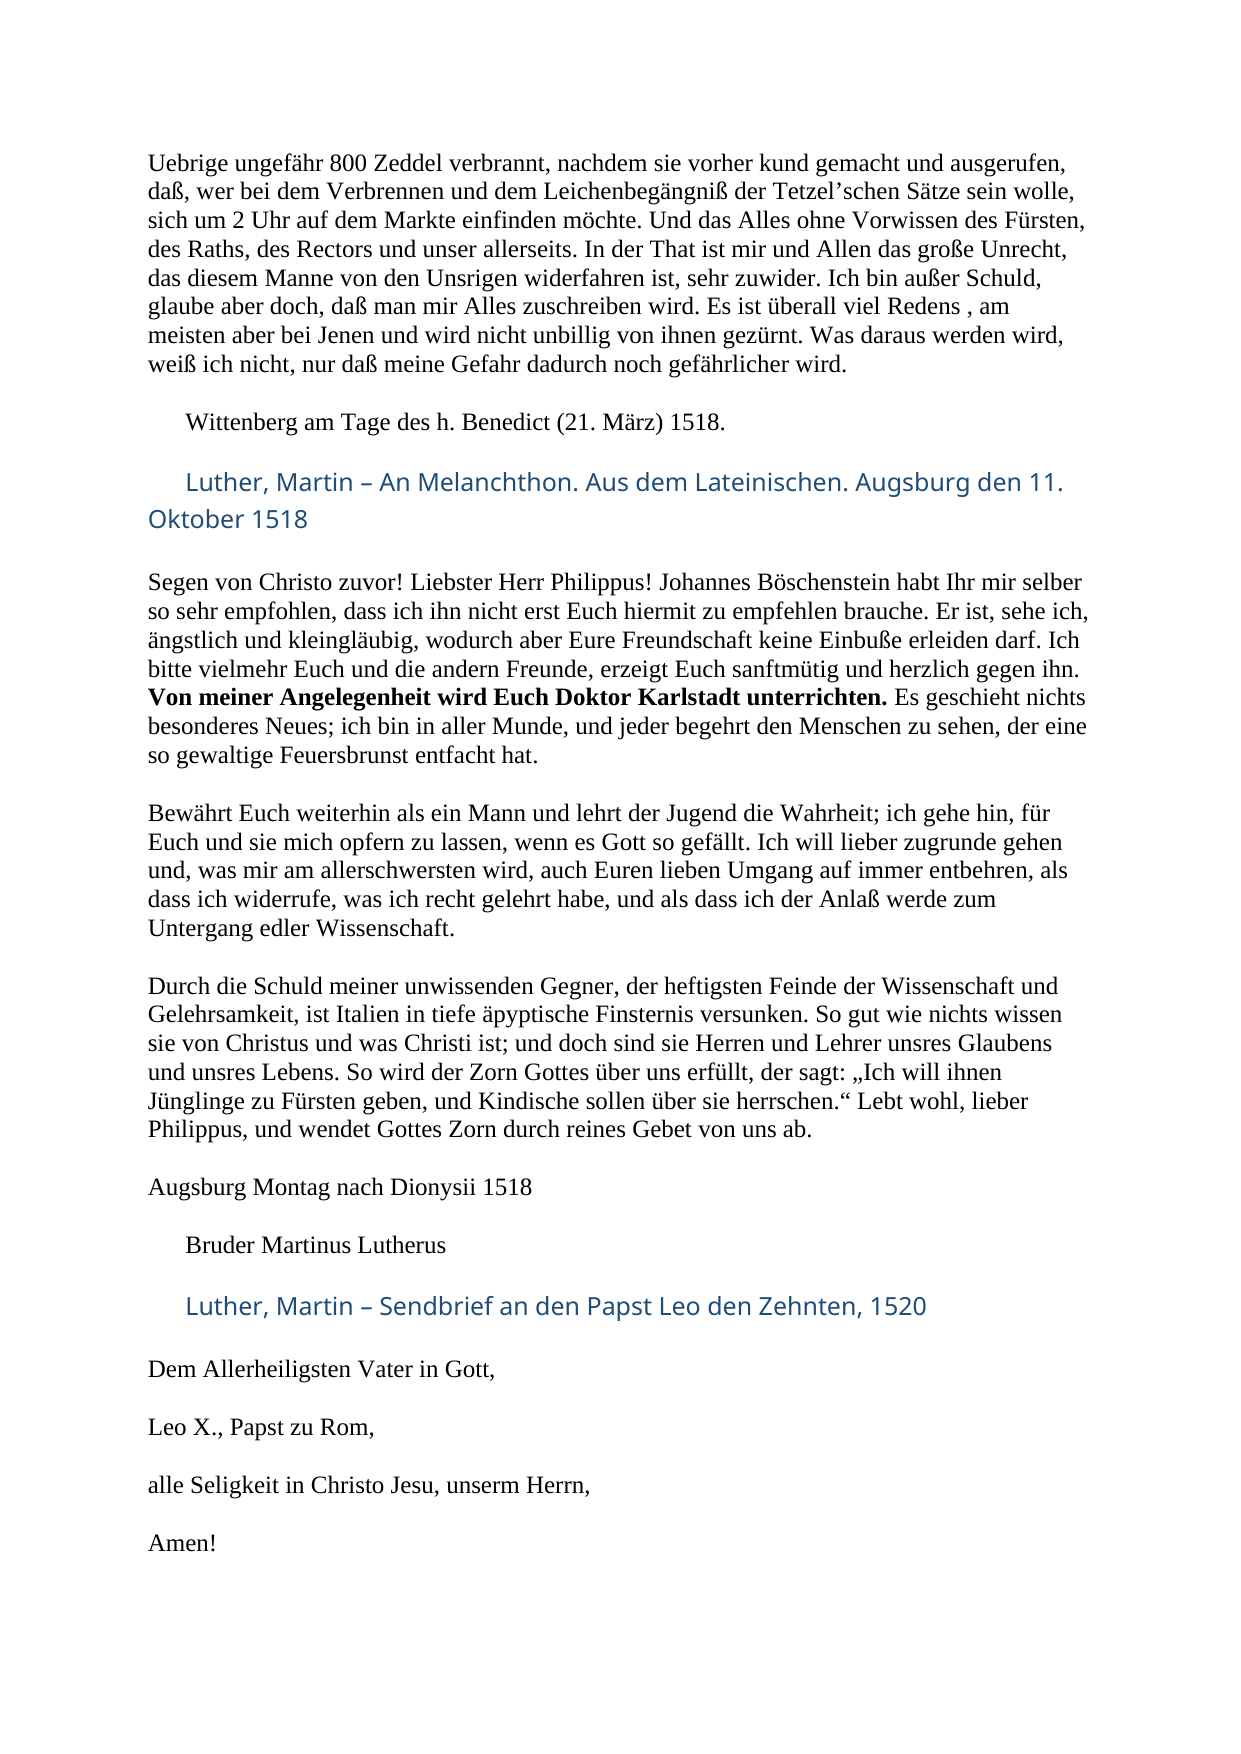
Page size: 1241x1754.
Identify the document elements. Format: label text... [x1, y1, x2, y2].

subtitle Luther, Martin – Sendbrief an den Papst Leo den Zehnten, 1520 [148, 1288, 1093, 1322]
text Segen von Christo zuvor! Liebster Herr Philippus! Johannes Böschenstein habt Ihr mir selber so sehr empfohlen, dass ich ihn nicht erst Euch hiermit zu empfehlen brauche. Er ist, sehe ich, ängstlich und kleingläubig, wodurch aber Eure Freundschaft keine Einbuße erleiden darf. Ich bitte vielmehr Euch und die andern Freunde, erzeigt Euch sanftmütig und herzlich gegen ihn. Von meiner Angelegenheit wird Euch Doktor Karlstadt unterrichten. Es geschieht nichts besonderes Neues; ich bin in aller Munde, und jeder begehrt den Menschen zu sehen, der eine so gewaltige Feuersbrunst entfacht hat. [148, 567, 1093, 769]
text Bewährt Euch weiterhin als ein Mann und lehrt der Jugend die Wahrheit; ich gehe hin, für Euch und sie mich opfern zu lassen, wenn es Gott so gefällt. Ich will lieber zugrunde gehen und, was mir am allerschwersten wird, auch Euren lieben Umgang auf immer entbehren, als dass ich widerrufe, was ich recht gelehrt habe, und als dass ich der Anlaß werde zum Untergang edler Wissenschaft. [148, 798, 1093, 942]
subtitle Luther, Martin – An Melanchthon. Aus dem Lateinischen. Augsburg den 11. Oktober 1518 [148, 465, 1093, 536]
text Augsburg Montag nach Dionysii 1518 [148, 1172, 1093, 1201]
text Leo X., Papst zu Rom, [148, 1412, 1093, 1441]
text Amen! [148, 1528, 1093, 1557]
text Bruder Martinus Lutherus [148, 1230, 1093, 1259]
text Dem Allerheiligsten Vater in Gott, [148, 1354, 1093, 1383]
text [148, 148, 1093, 378]
text Wittenberg am Tage des h. Benedict (21. März) 1518. [148, 407, 1093, 436]
text alle Seligkeit in Christo Jesu, unserm Herrn, [148, 1470, 1093, 1499]
text Durch die Schuld meiner unwissenden Gegner, der heftigsten Feinde der Wissenschaft und Gelehrsamkeit, ist Italien in tiefe äpyptische Finsternis versunken. So gut wie nichts wissen sie von Christus und was Christi ist; und doch sind sie Herren und Lehrer unsres Glaubens und unsres Lebens. So wird der Zorn Gottes über uns erfüllt, der sagt: „Ich will ihnen Jünglinge zu Fürsten geben, und Kindische sollen über sie herrschen.“ Lebt wohl, lieber Philippus, und wendet Gottes Zorn durch reines Gebet von uns ab. [148, 971, 1093, 1143]
